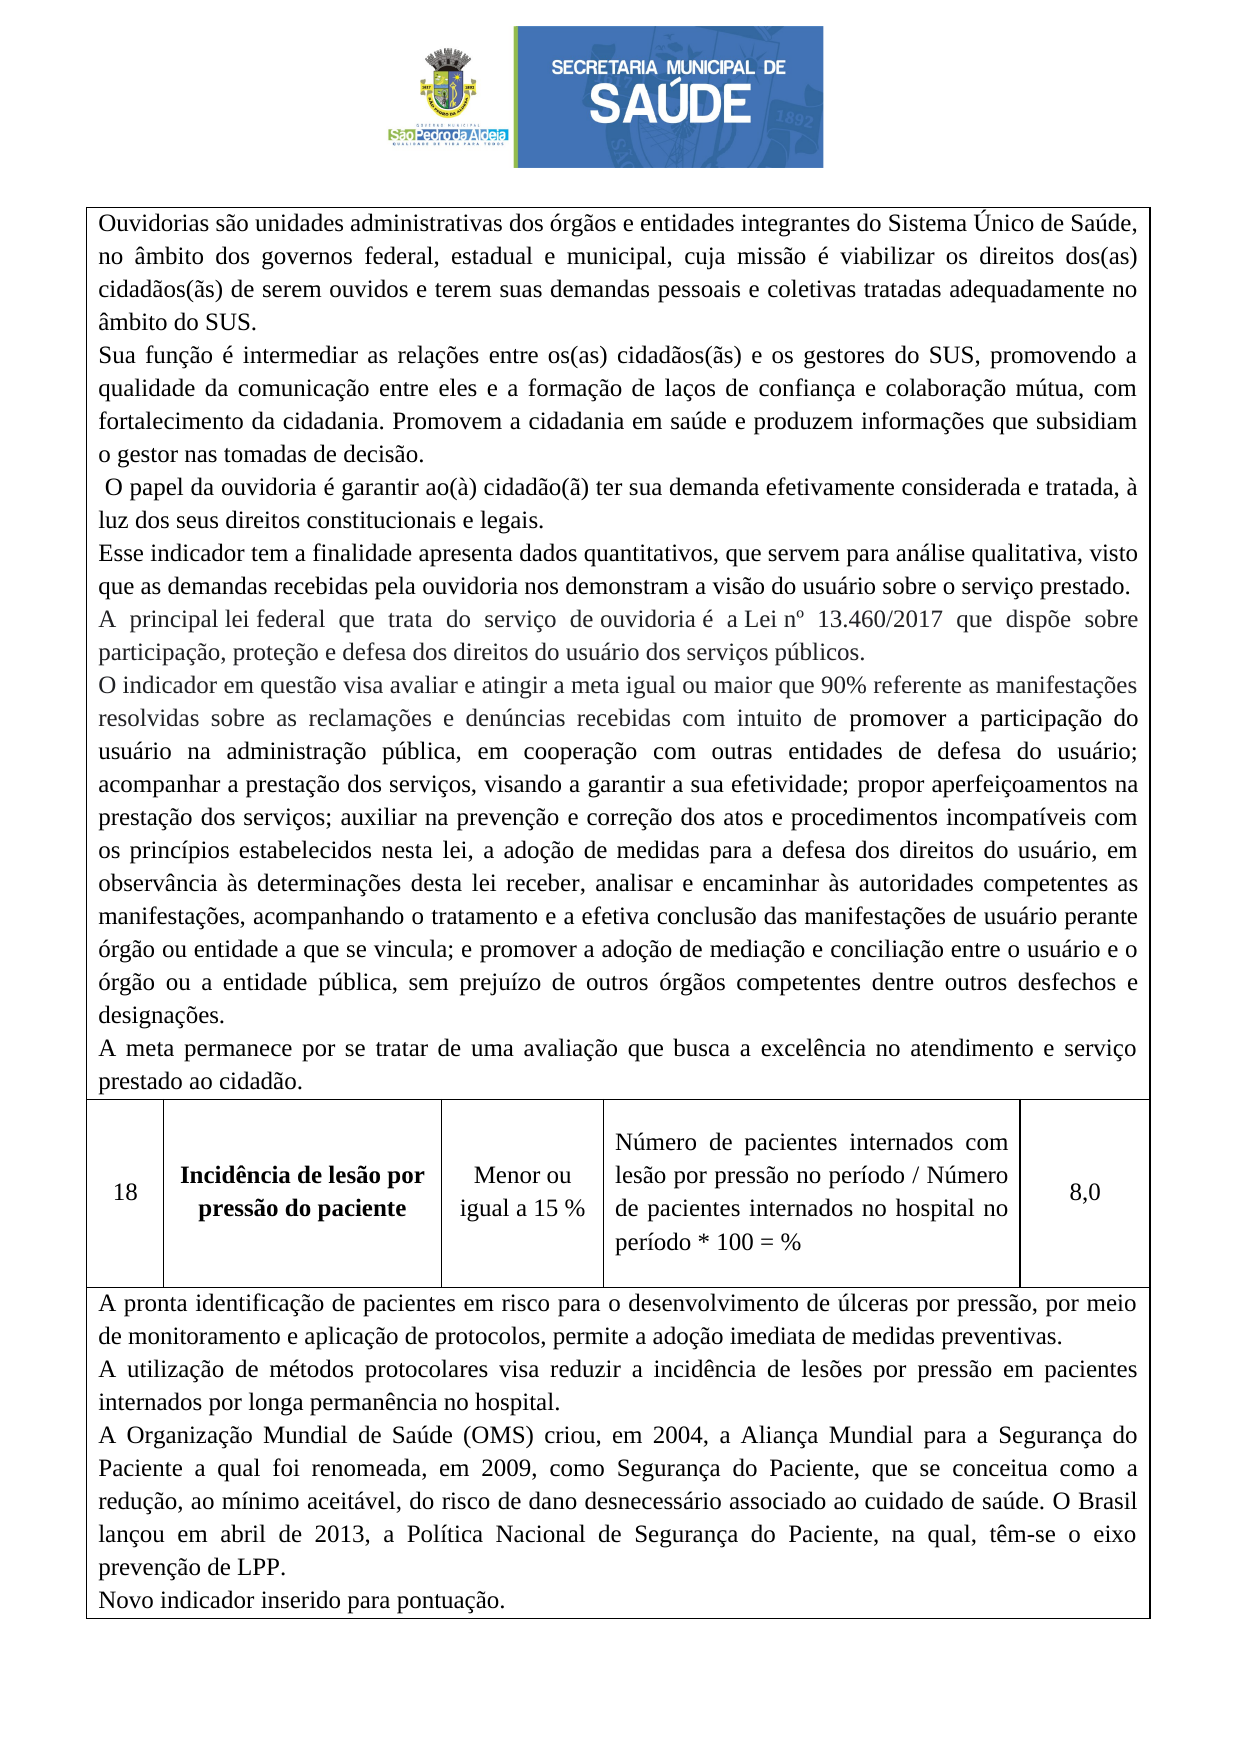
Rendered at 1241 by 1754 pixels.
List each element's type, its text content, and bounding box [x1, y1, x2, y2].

table_cell A pronta identificação de pacientes em risco para o desenvolvimento de úlceras por pressão, por meio de monitoramento e aplicação de protocolos, permite a adoção imediata de medidas preventivas. A utilização de métodos protocolares visa reduzir a incidência de lesões por pressão em pacientes internados por longa permanência no hospital. A Organização Mundial de Saúde (OMS) criou, em 2004, a Aliança Mundial para a Segurança do Paciente a qual foi renomeada, em 2009, como Segurança do Paciente, que se conceitua como a redução, ao mínimo aceitável, do risco de dano desnecessário associado ao cuidado de saúde. O Brasil lançou em abril de 2013, a Política Nacional de Segurança do Paciente, na qual, têm-se o eixo prevenção de LPP. Novo indicador inserido para pontuação. [87, 1288, 1149, 1617]
picture [381, 26, 824, 168]
table_cell 8,0 [1021, 1100, 1149, 1287]
table_cell 18 [87, 1100, 163, 1287]
table_cell Número de pacientes internados com lesão por pressão no período / Número de pacientes internados no hospital no período * 100 = % [604, 1100, 1019, 1287]
table_cell Incidência de lesão por pressão do paciente [164, 1100, 441, 1287]
table_cell Menor ou igual a 15 % [442, 1100, 603, 1287]
